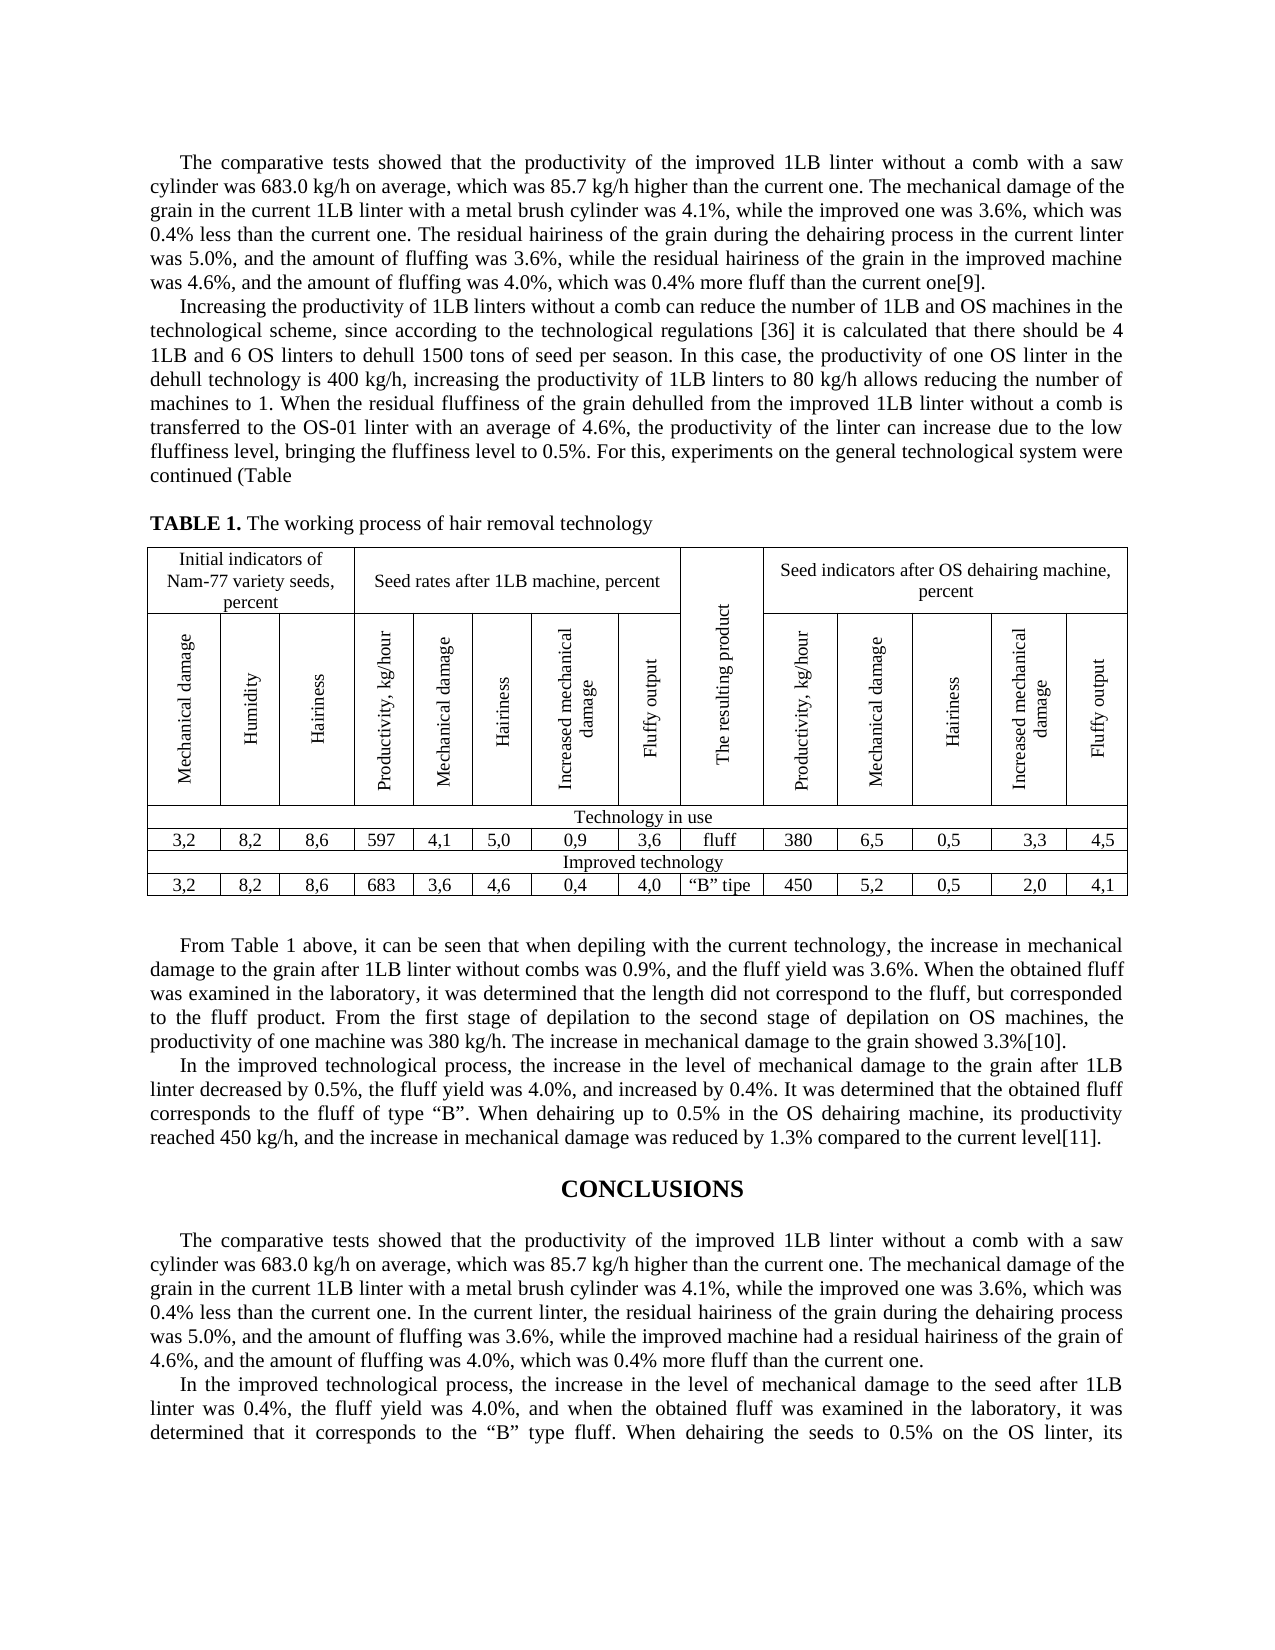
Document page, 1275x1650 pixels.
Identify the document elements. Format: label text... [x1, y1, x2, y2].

table_cell 0,9 [532, 829, 618, 850]
table_cell 3,2 [148, 829, 220, 850]
table_cell 4,6 [473, 874, 531, 895]
table_cell 5,0 [473, 829, 531, 850]
table_cell 3,6 [619, 829, 680, 850]
text From Table 1 above, it can be seen that when depiling with the current technology, the increase in mechanical damage to the grain after 1LB linter without combs was 0.9%, and the fluff yield was 3.6%. When the obtained fluff was examined in the laboratory, it was determined that the length did not correspond to the fluff, but corresponded to the fluff product. From the first stage of depilation to the second stage of depilation on OS machines, the productivity of one machine was 380 kg/h. The increase in mechanical damage to the grain showed 3.3%[10]. [150, 932, 1125, 1053]
table_cell 4,0 [619, 874, 680, 895]
table_cell Fluffy output [1067, 614, 1127, 805]
table_header Seed rates after 1LB machine, percent [355, 548, 680, 613]
table_cell Productivity, kg/hour [355, 614, 413, 805]
table_cell Fluffy output [619, 614, 680, 805]
table_cell 3,6 [414, 874, 472, 895]
table_cell 8,6 [280, 829, 354, 850]
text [150, 1372, 1125, 1444]
table_cell Humidity [221, 614, 279, 805]
table_cell Hairiness [473, 614, 531, 805]
table_cell Productivity, kg/hour [764, 614, 837, 805]
table_cell Improved technology [148, 851, 1127, 873]
table_cell 4,5 [1067, 829, 1127, 850]
table_cell 8,2 [221, 829, 279, 850]
text The comparative tests showed that the productivity of the improved 1LB linter without a comb with a saw cylinder was 683.0 kg/h on average, which was 85.7 kg/h higher than the current one. The mechanical damage of the grain in the current 1LB linter with a metal brush cylinder was 4.1%, while the improved one was 3.6%, which was 0.4% less than the current one. In the current linter, the residual hairiness of the grain during the dehairing process was 5.0%, and the amount of fluffing was 3.6%, while the improved machine had a residual hairiness of the grain of 4.6%, and the amount of fluffing was 4.0%, which was 0.4% more fluff than the current one. [150, 1228, 1125, 1372]
table_cell 6,5 [838, 829, 912, 850]
table_cell Hairiness [280, 614, 354, 805]
table_cell 597 [355, 829, 413, 850]
table_cell 380 [764, 829, 837, 850]
table_cell 3,2 [148, 874, 220, 895]
table_cell 3,3 [992, 829, 1066, 850]
table_cell Mechanical damage [148, 614, 220, 805]
table_cell Technology in use [148, 806, 1127, 828]
table_header Seed indicators after OS dehairing machine, percent [764, 548, 1127, 613]
table_cell 2,0 [992, 874, 1066, 895]
table_cell 683 [355, 874, 413, 895]
table_cell 5,2 [838, 874, 912, 895]
table_cell 4,1 [414, 829, 472, 850]
table_header The resulting product [681, 548, 763, 805]
table_cell Hairiness [913, 614, 991, 805]
text CONCLUSIONS [150, 1174, 1125, 1203]
table_header Initial indicators of Nam-77 variety seeds, percent [148, 548, 354, 613]
text Increasing the productivity of 1LB linters without a comb can reduce the number of 1LB and OS machines in the technological scheme, since according to the technological regulations [36] it is calculated that there should be 4 1LB and 6 OS linters to dehull 1500 tons of seed per season. In this case, the productivity of one OS linter in the dehull technology is 400 kg/h, increasing the productivity of 1LB linters to 80 kg/h allows reducing the number of machines to 1. When the residual fluffiness of the grain dehulled from the improved 1LB linter without a comb is transferred to the OS-01 linter with an average of 4.6%, the productivity of the linter can increase due to the low fluffiness level, bringing the fluffiness level to 0.5%. For this, experiments on the general technological system were continued (Table [150, 294, 1125, 487]
table_cell “B” tipe [681, 874, 763, 895]
text The comparative tests showed that the productivity of the improved 1LB linter without a comb with a saw cylinder was 683.0 kg/h on average, which was 85.7 kg/h higher than the current one. The mechanical damage of the grain in the current 1LB linter with a metal brush cylinder was 4.1%, while the improved one was 3.6%, which was 0.4% less than the current one. The residual hairiness of the grain during the dehairing process in the current linter was 5.0%, and the amount of fluffing was 3.6%, while the residual hairiness of the grain in the improved machine was 4.6%, and the amount of fluffing was 4.0%, which was 0.4% more fluff than the current one[9]. [150, 150, 1125, 294]
table_cell Increased mechanical damage [532, 614, 618, 805]
table_cell 0,5 [913, 829, 991, 850]
table_cell 0,4 [532, 874, 618, 895]
table_cell 4,1 [1067, 874, 1127, 895]
table_cell Increased mechanical damage [992, 614, 1066, 805]
text TABLE 1. The working process of hair removal technology [150, 511, 1125, 535]
table_cell 450 [764, 874, 837, 895]
table_cell 8,2 [221, 874, 279, 895]
table_cell 8,6 [280, 874, 354, 895]
table_cell Mechanical damage [838, 614, 912, 805]
table_cell Mechanical damage [414, 614, 472, 805]
table_cell fluff [681, 829, 763, 850]
text In the improved technological process, the increase in the level of mechanical damage to the grain after 1LB linter decreased by 0.5%, the fluff yield was 4.0%, and increased by 0.4%. It was determined that the obtained fluff corresponds to the fluff of type “B”. When dehairing up to 0.5% in the OS dehairing machine, its productivity reached 450 kg/h, and the increase in mechanical damage was reduced by 1.3% compared to the current level[11]. [150, 1053, 1125, 1149]
table_cell 0,5 [913, 874, 991, 895]
